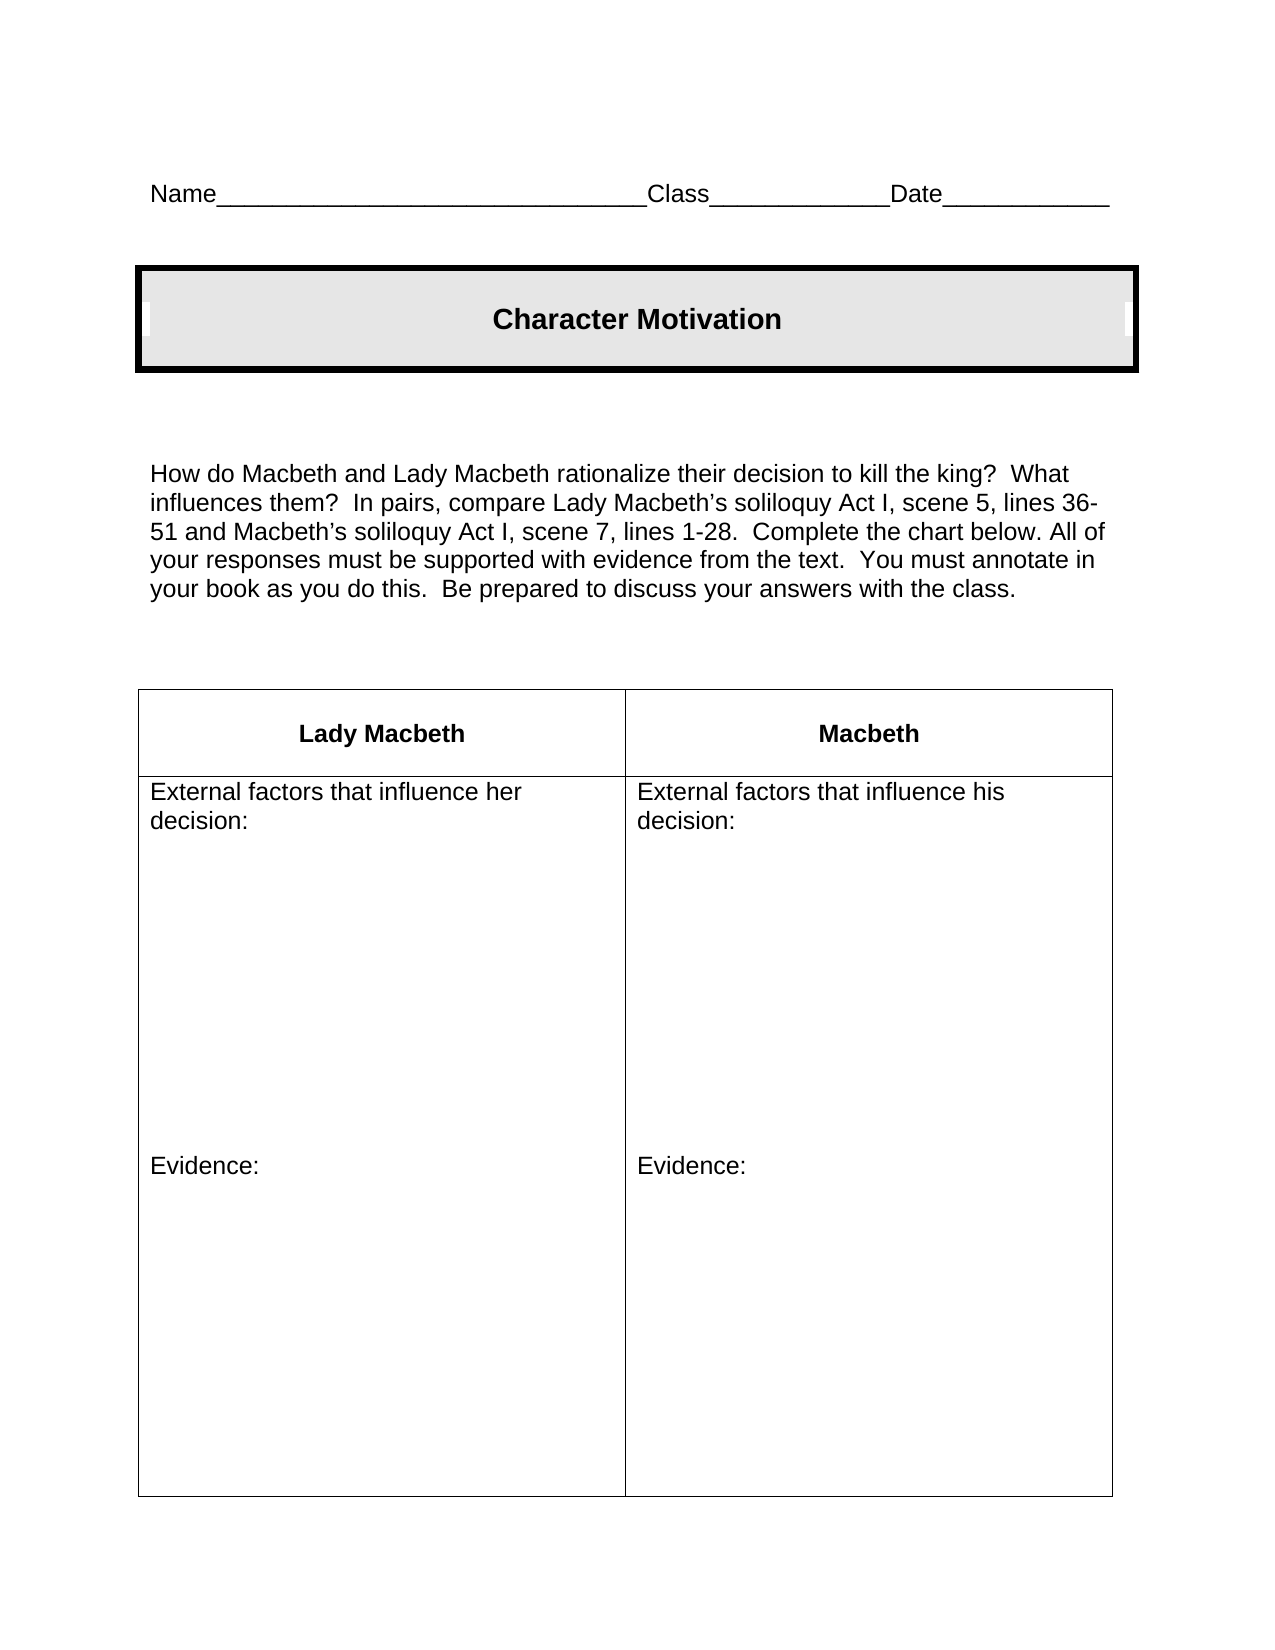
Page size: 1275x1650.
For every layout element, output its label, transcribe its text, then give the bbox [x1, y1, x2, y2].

text Name_______________________________Class_____________Date____________ [150, 179, 1125, 207]
table_header Lady Macbeth [139, 690, 625, 776]
table_cell External factors that influence her decision: Evidence: [139, 777, 625, 1496]
table_header Macbeth [626, 690, 1112, 776]
text Character Motivation [150, 302, 1125, 327]
text How do Macbeth and Lady Macbeth rationalize their decision to kill the king? What influences them? In pairs, compare Lady Macbeth’s soliloquy Act I, scene 5, lines 36-51 and Macbeth’s soliloquy Act I, scene 7, lines 1-28. Complete the chart below. All of your responses must be supported with evidence from the text. You must annotate in your book as you do this. Be prepared to discuss your answers with the class. [150, 459, 1125, 603]
table_cell External factors that influence his decision: Evidence: [626, 777, 1112, 1496]
